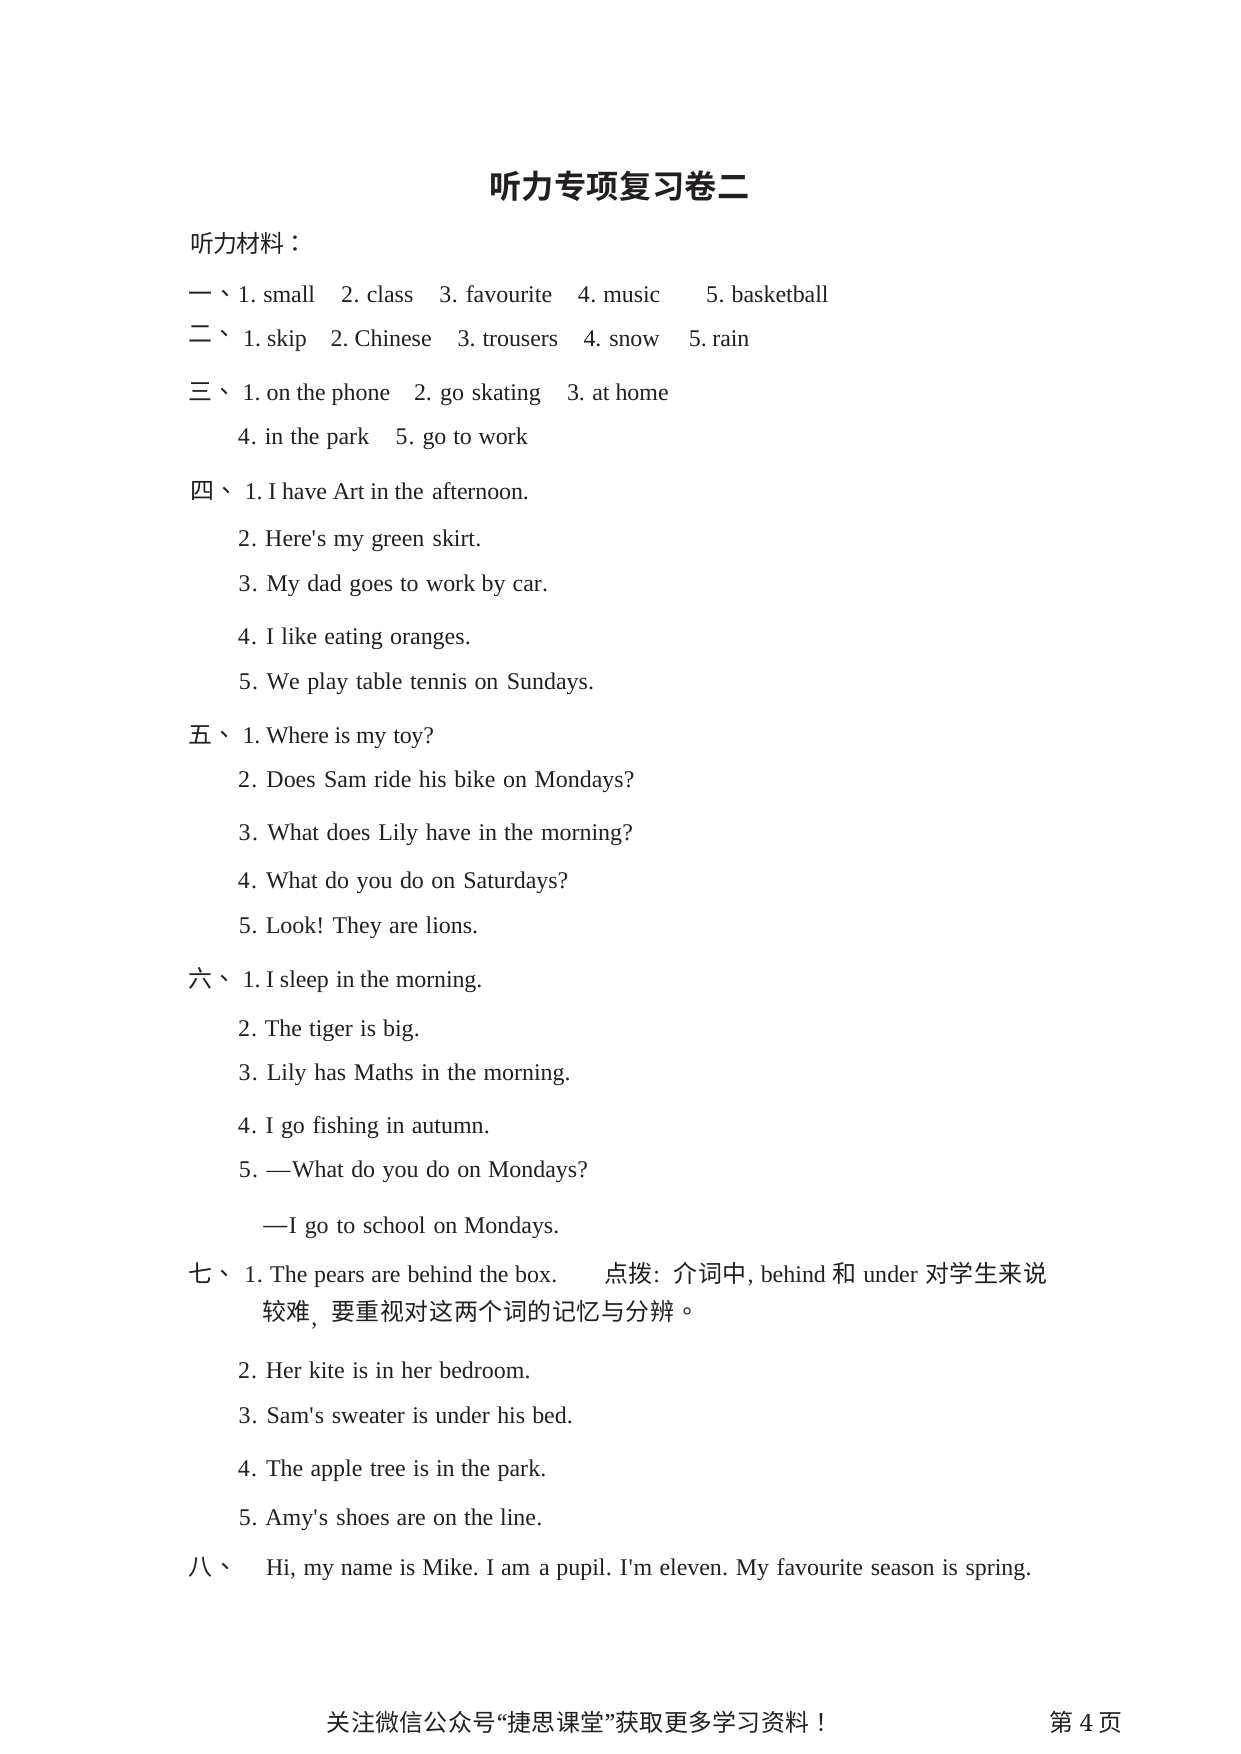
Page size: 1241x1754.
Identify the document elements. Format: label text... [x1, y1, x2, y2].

text 3. Lily has Maths in the morning. [238, 1067, 1122, 1115]
text 一、1. small 2. class 3. favourite 4. music 5. basketball [189, 282, 1122, 307]
text 二、 1. skip 2. Chinese 3. trousers 4. snow 5. rain [189, 332, 1122, 376]
text 较难, 要重视对这两个词的记忆与分辨。 [262, 1308, 1122, 1361]
text 2. Does Sam ride his bike on Mondays? [238, 773, 1122, 822]
text 六、 1. I sleep in the morning. [188, 964, 1122, 994]
text 五、 1. Where is my toy? [189, 719, 1122, 749]
text 3. Sam's sweater is under his bed. [238, 1410, 1122, 1458]
text 2. Her kite is in her bedroom. [238, 1361, 1122, 1383]
text 2. The tiger is big. [238, 1018, 1122, 1041]
text 5. Amy's shoes are on the line. [238, 1507, 1122, 1530]
text 4. in the park 5. go to work [238, 430, 1122, 475]
text 4. What do you do on Saturdays? [238, 871, 1122, 893]
text 七、 1. The pears are behind the box. 点拨: 介词中, behind 和 under 对学生来说 [188, 1258, 1122, 1288]
text 4. I like eating oranges. [238, 626, 1122, 649]
text 八、 Hi, my name is Mike. I am a pupil. I'm eleven. My favourite season is spring. [189, 1552, 1122, 1581]
text 3. My dad goes to work by car. [238, 577, 1122, 626]
text —I go to school on Mondays. [263, 1213, 1122, 1238]
text 5. We play table tennis on Sundays. [238, 675, 1122, 719]
text 3. What does Lily have in the morning? [238, 822, 1122, 845]
text 2. Here's my green skirt. [238, 529, 1122, 551]
text 听力专项复习卷二 [489, 166, 1122, 207]
text 4. The apple tree is in the park. [238, 1458, 1122, 1481]
text 4. I go fishing in autumn. [238, 1115, 1122, 1138]
text 四、 1. I have Art in the afternoon. [191, 475, 1122, 506]
text 关注微信公众号“捷思课堂”获取更多学习资料！ 第4页 [119, 1707, 1122, 1738]
text 5. —What do you do on Mondays? [238, 1164, 1122, 1213]
text 听力材料： [190, 228, 1122, 259]
text 5. Look! They are lions. [238, 919, 1122, 964]
text 三、 1. on the phone 2. go skating 3. at home [188, 377, 1122, 406]
